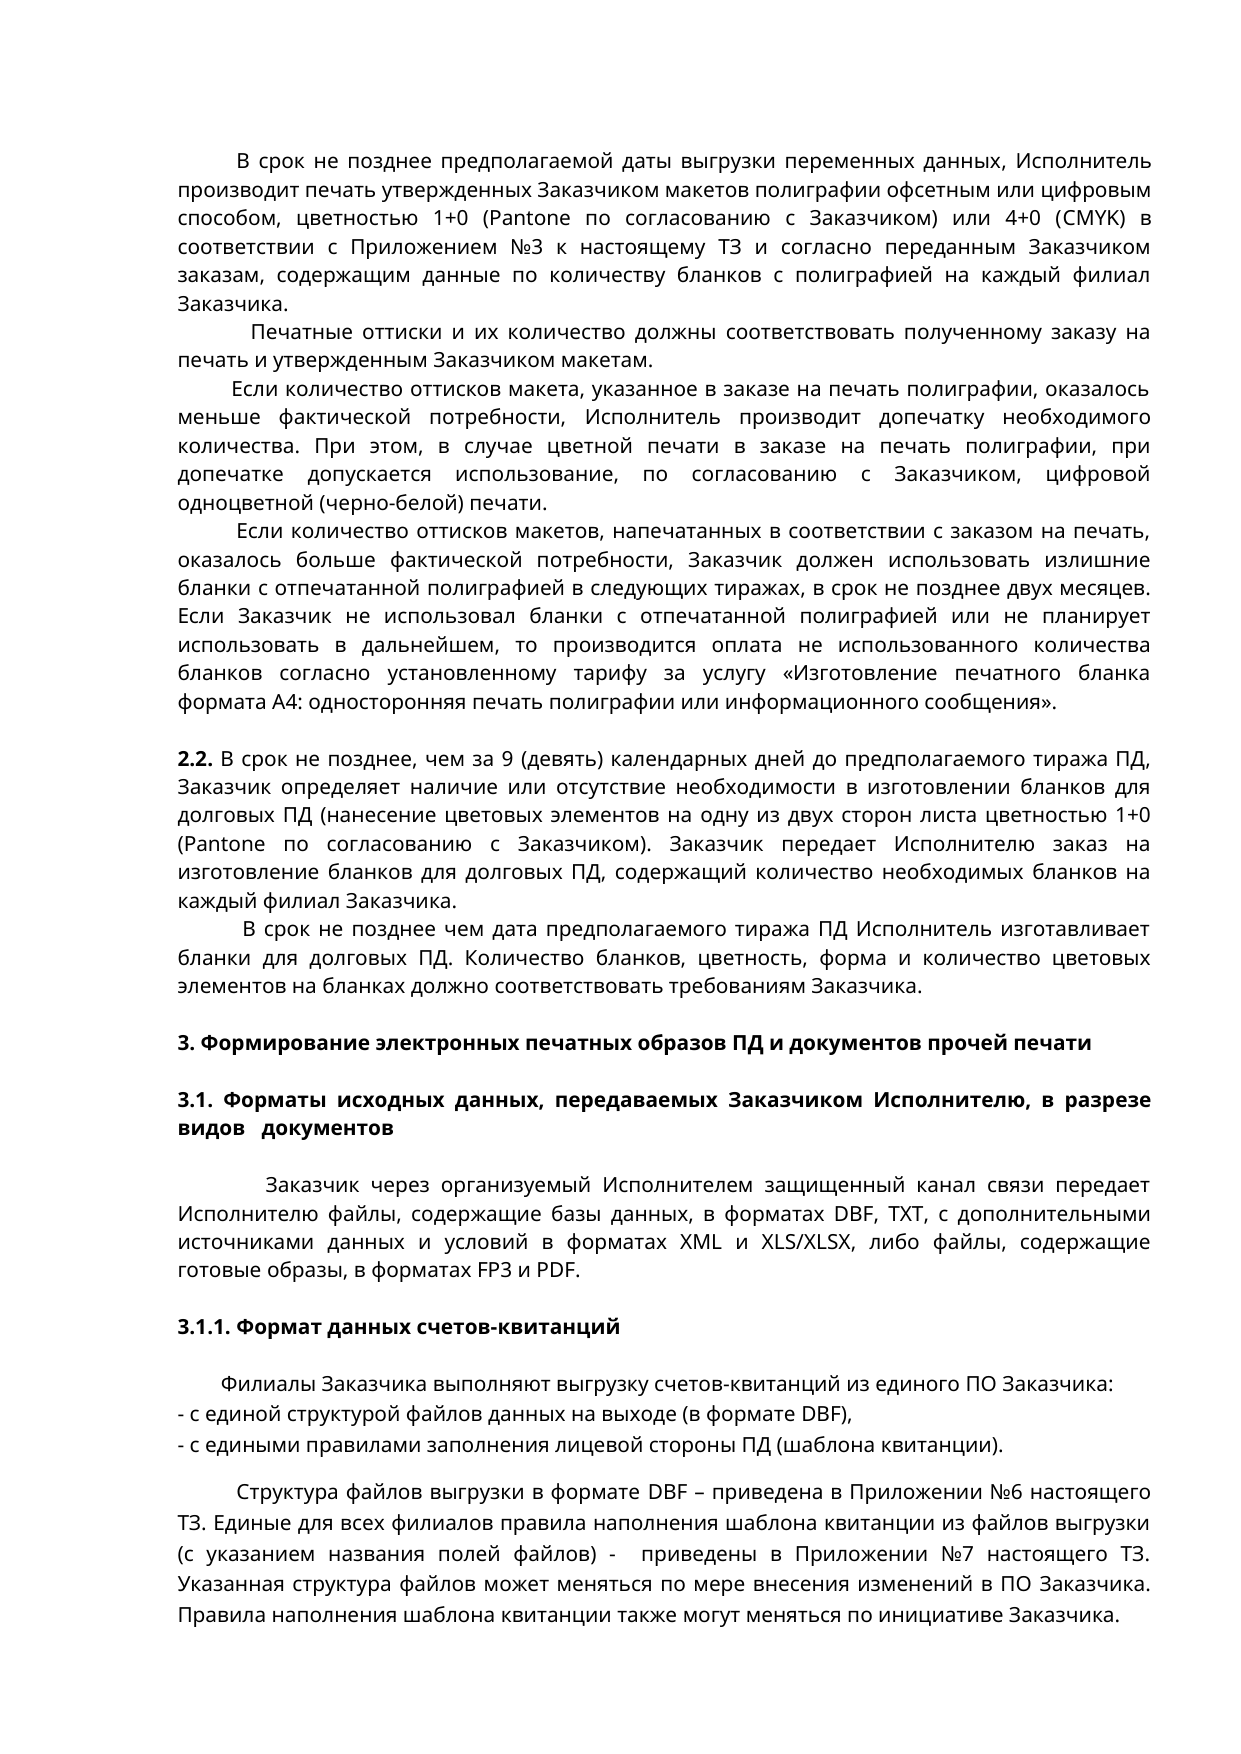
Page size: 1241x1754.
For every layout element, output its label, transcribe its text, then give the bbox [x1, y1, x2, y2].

text 3.1.1. Формат данных счетов-квитанций [177, 1312, 1152, 1341]
text Филиалы Заказчика выполняют выгрузку счетов-квитанций из единого ПО Заказчика: [177, 1369, 1152, 1397]
text 2.2. В срок не позднее, чем за 9 (девять) календарных дней до предполагаемого тиража ПД, Заказчик определяет наличие или отсутствие необходимости в изготовлении бланков для долговых ПД (нанесение цветовых элементов на одну из двух сторон листа цветностью 1+0 (Pantone по согласованию с Заказчиком). Заказчик передает Исполнителю заказ на изготовление бланков для долговых ПД, содержащий количество необходимых бланков на каждый филиал Заказчика. [177, 744, 1152, 914]
text Структура файлов выгрузки в формате DBF – приведена в Приложении №6 настоящего ТЗ. Единые для всех филиалов правила наполнения шаблона квитанции из файлов выгрузки (с указанием названия полей файлов) - приведены в Приложении №7 настоящего ТЗ. Указанная структура файлов может меняться по мере внесения изменений в ПО Заказчика. Правила наполнения шаблона квитанции также могут меняться по инициативе Заказчика. [177, 1477, 1152, 1628]
text - с единой структурой файлов данных на выходе (в формате DBF), [177, 1399, 1152, 1428]
text Если количество оттисков макетов, напечатанных в соответствии с заказом на печать, оказалось больше фактической потребности, Заказчик должен использовать излишние бланки с отпечатанной полиграфией в следующих тиражах, в срок не позднее двух месяцев. Если Заказчик не использовал бланки с отпечатанной полиграфией или не планирует использовать в дальнейшем, то производится оплата не использованного количества бланков согласно установленному тарифу за услугу «Изготовление печатного бланка формата А4: односторонняя печать полиграфии или информационного сообщения». [177, 516, 1152, 715]
text - с едиными правилами заполнения лицевой стороны ПД (шаблона квитанции). [177, 1430, 1152, 1459]
text Заказчик через организуемый Исполнителем защищенный канал связи передает Исполнителю файлы, содержащие базы данных, в форматах DBF, TXT, с дополнительными источниками данных и условий в форматах XML и XLS/XLSX, либо файлы, содержащие готовые образы, в форматах FP3 и PDF. [177, 1170, 1152, 1284]
text В срок не позднее предполагаемой даты выгрузки переменных данных, Исполнитель производит печать утвержденных Заказчиком макетов полиграфии офсетным или цифровым способом, цветностью 1+0 (Pantone по согласованию с Заказчиком) или 4+0 (CMYK) в соответствии с Приложением №3 к настоящему ТЗ и согласно переданным Заказчиком заказам, содержащим данные по количеству бланков с полиграфией на каждый филиал Заказчика. [177, 147, 1152, 317]
text Печатные оттиски и их количество должны соответствовать полученному заказу на печать и утвержденным Заказчиком макетам. [177, 317, 1152, 374]
text 3.1. Форматы исходных данных, передаваемых Заказчиком Исполнителю, в разрезе видов документов [177, 1085, 1152, 1142]
text В срок не позднее чем дата предполагаемого тиража ПД Исполнитель изготавливает бланки для долговых ПД. Количество бланков, цветность, форма и количество цветовых элементов на бланках должно соответствовать требованиям Заказчика. [177, 914, 1152, 1000]
text 3. Формирование электронных печатных образов ПД и документов прочей печати [177, 1028, 1152, 1057]
text Если количество оттисков макета, указанное в заказе на печать полиграфии, оказалось меньше фактической потребности, Исполнитель производит допечатку необходимого количества. При этом, в случае цветной печати в заказе на печать полиграфии, при допечатке допускается использование, по согласованию с Заказчиком, цифровой одноцветной (черно-белой) печати. [177, 374, 1152, 516]
